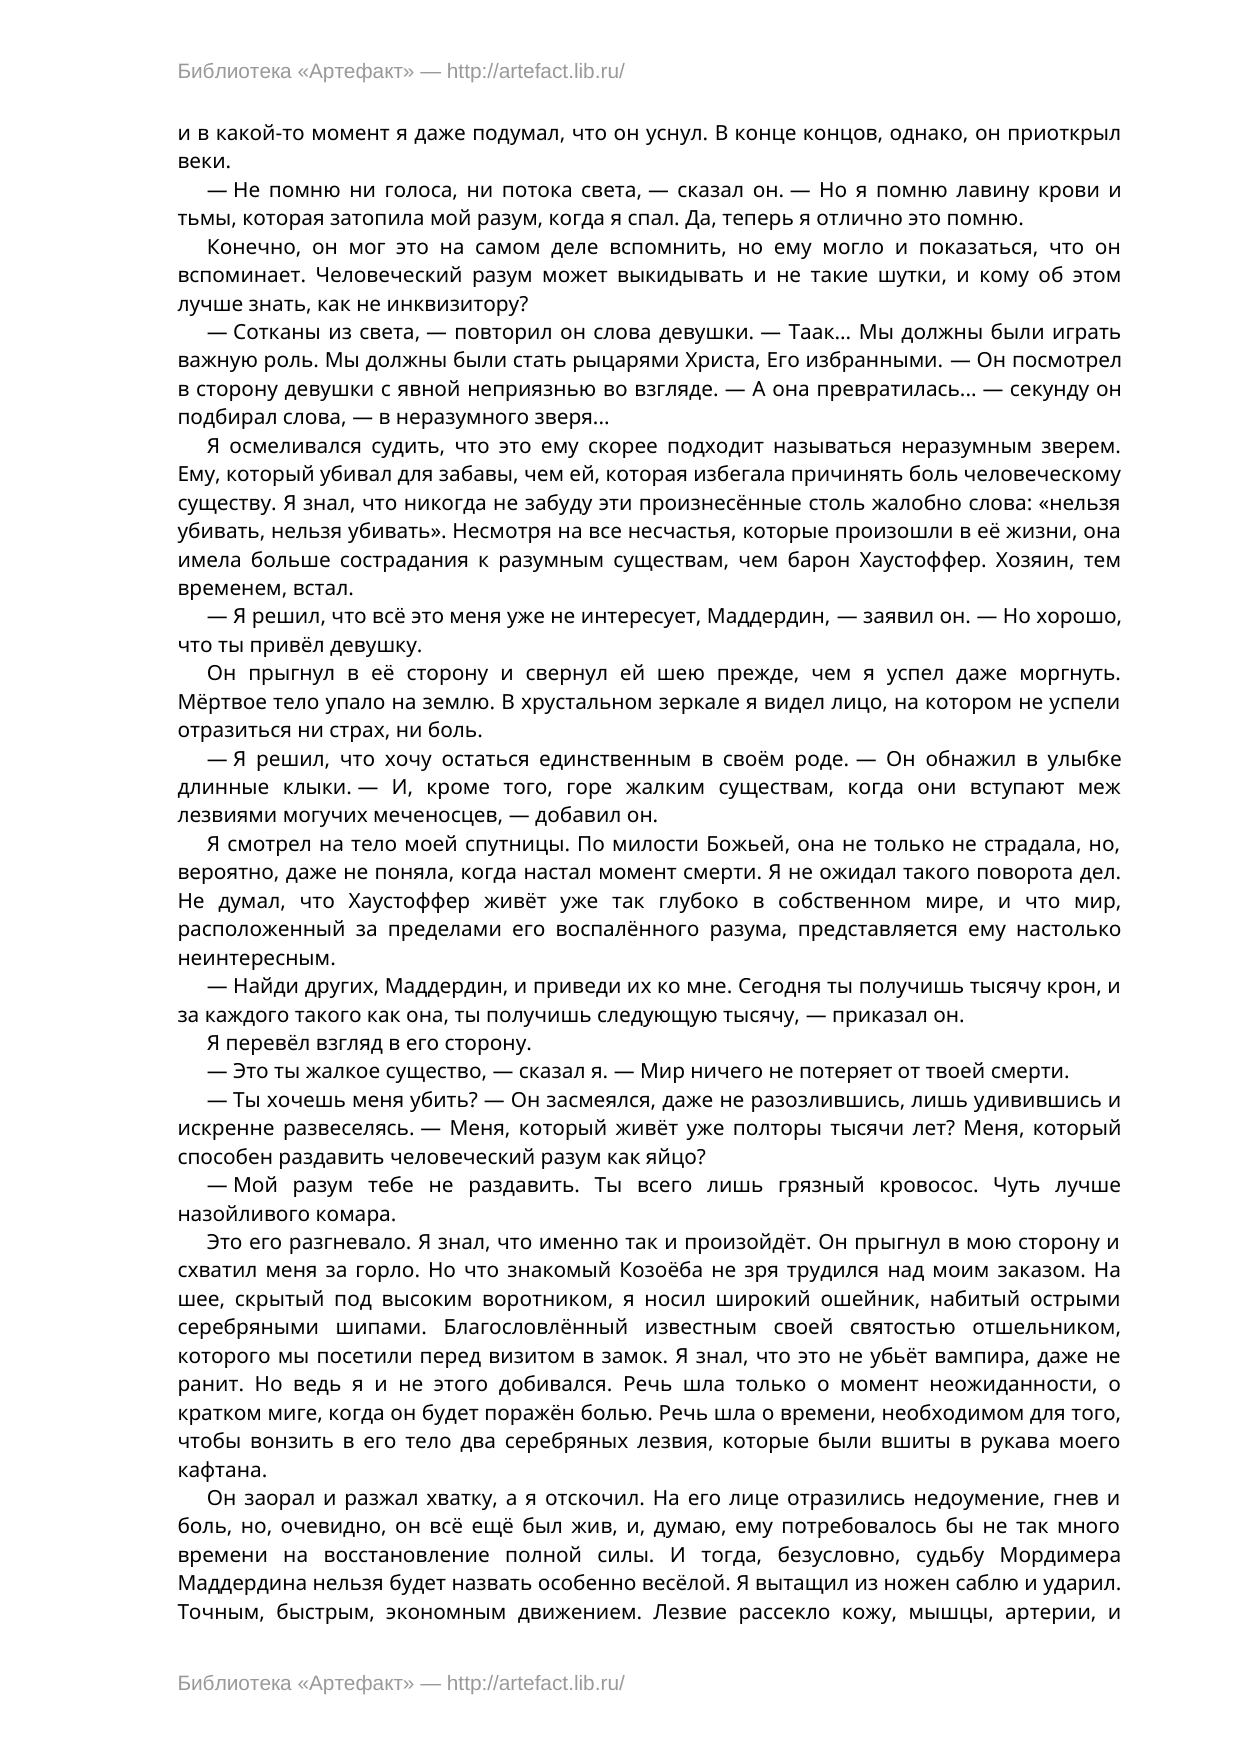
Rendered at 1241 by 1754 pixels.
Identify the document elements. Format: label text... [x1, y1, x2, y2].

text Он прыгнул в её сторону и свернул ей шею прежде, чем я успел даже моргнуть. Мёртвое тело упало на землю. В хрустальном зеркале я видел лицо, на котором не успели отразиться ни страх, ни боль. [177, 658, 1122, 744]
text — Ты хочешь меня убить? — Он засмеялся, даже не разозлившись, лишь удивившись и искренне развеселясь. — Меня, который живёт уже полторы тысячи лет? Меня, который способен раздавить человеческий разум как яйцо? [177, 1085, 1122, 1170]
text — Я решил, что всё это меня уже не интересует, Маддердин, — заявил он. — Но хорошо, что ты привёл девушку. [177, 602, 1122, 658]
text — Не помню ни голоса, ни потока света, — сказал он. — Но я помню лавину крови и тьмы, которая затопила мой разум, когда я спал. Да, теперь я отлично это помню. [177, 175, 1122, 232]
text Я осмеливался судить, что это ему скорее подходит называться неразумным зверем. Ему, который убивал для забавы, чем ей, которая избегала причинять боль человеческому существу. Я знал, что никогда не забуду эти произнесённые столь жалобно слова: «нельзя убивать, нельзя убивать». Несмотря на все несчастья, которые произошли в её жизни, она имела больше сострадания к разумным существам, чем барон Хаустоффер. Хозяин, тем временем, встал. [177, 431, 1122, 602]
text Конечно, он мог это на самом деле вспомнить, но ему могло и показаться, что он вспоминает. Человеческий разум может выкидывать и не такие шутки, и кому об этом лучше знать, как не инквизитору? [177, 232, 1122, 317]
text Я перевёл взгляд в его сторону. [177, 1028, 1122, 1057]
text — Мой разум тебе не раздавить. Ты всего лишь грязный кровосос. Чуть лучше назойливого комара. [177, 1170, 1122, 1227]
text Это его разгневало. Я знал, что именно так и произойдёт. Он прыгнул в мою сторону и схватил меня за горло. Но что знакомый Козоёба не зря трудился над моим заказом. На шее, скрытый под высоким воротником, я носил широкий ошейник, набитый острыми серебряными шипами. Благословлённый известным своей святостью отшельником, которого мы посетили перед визитом в замок. Я знал, что это не убьёт вампира, даже не ранит. Но ведь я и не этого добивался. Речь шла только о момент неожиданности, о кратком миге, когда он будет поражён болью. Речь шла о времени, необходимом для того, чтобы вонзить в его тело два серебряных лезвия, которые были вшиты в рукава моего кафтана. [177, 1227, 1122, 1483]
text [177, 118, 1122, 175]
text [177, 1483, 1122, 1625]
text — Я решил, что хочу остаться единственным в своём роде. — Он обнажил в улыбке длинные клыки. — И, кроме того, горе жалким существам, когда они вступают меж лезвиями могучих меченосцев, — добавил он. [177, 744, 1122, 829]
text — Найди других, Маддердин, и приведи их ко мне. Сегодня ты получишь тысячу крон, и за каждого такого как она, ты получишь следующую тысячу, — приказал он. [177, 971, 1122, 1028]
text Я смотрел на тело моей спутницы. По милости Божьей, она не только не страдала, но, вероятно, даже не поняла, когда настал момент смерти. Я не ожидал такого поворота дел. Не думал, что Хаустоффер живёт уже так глубоко в собственном мире, и что мир, расположенный за пределами его воспалённого разума, представляется ему настолько неинтересным. [177, 829, 1122, 971]
text — Это ты жалкое существо, — сказал я. — Мир ничего не потеряет от твоей смерти. [177, 1057, 1122, 1085]
text — Сотканы из света, — повторил он слова девушки. — Таак... Мы должны были играть важную роль. Мы должны были стать рыцарями Христа, Его избранными. — Он посмотрел в сторону девушки с явной неприязнью во взгляде. — А она превратилась... — секунду он подбирал слова, — в неразумного зверя... [177, 317, 1122, 431]
